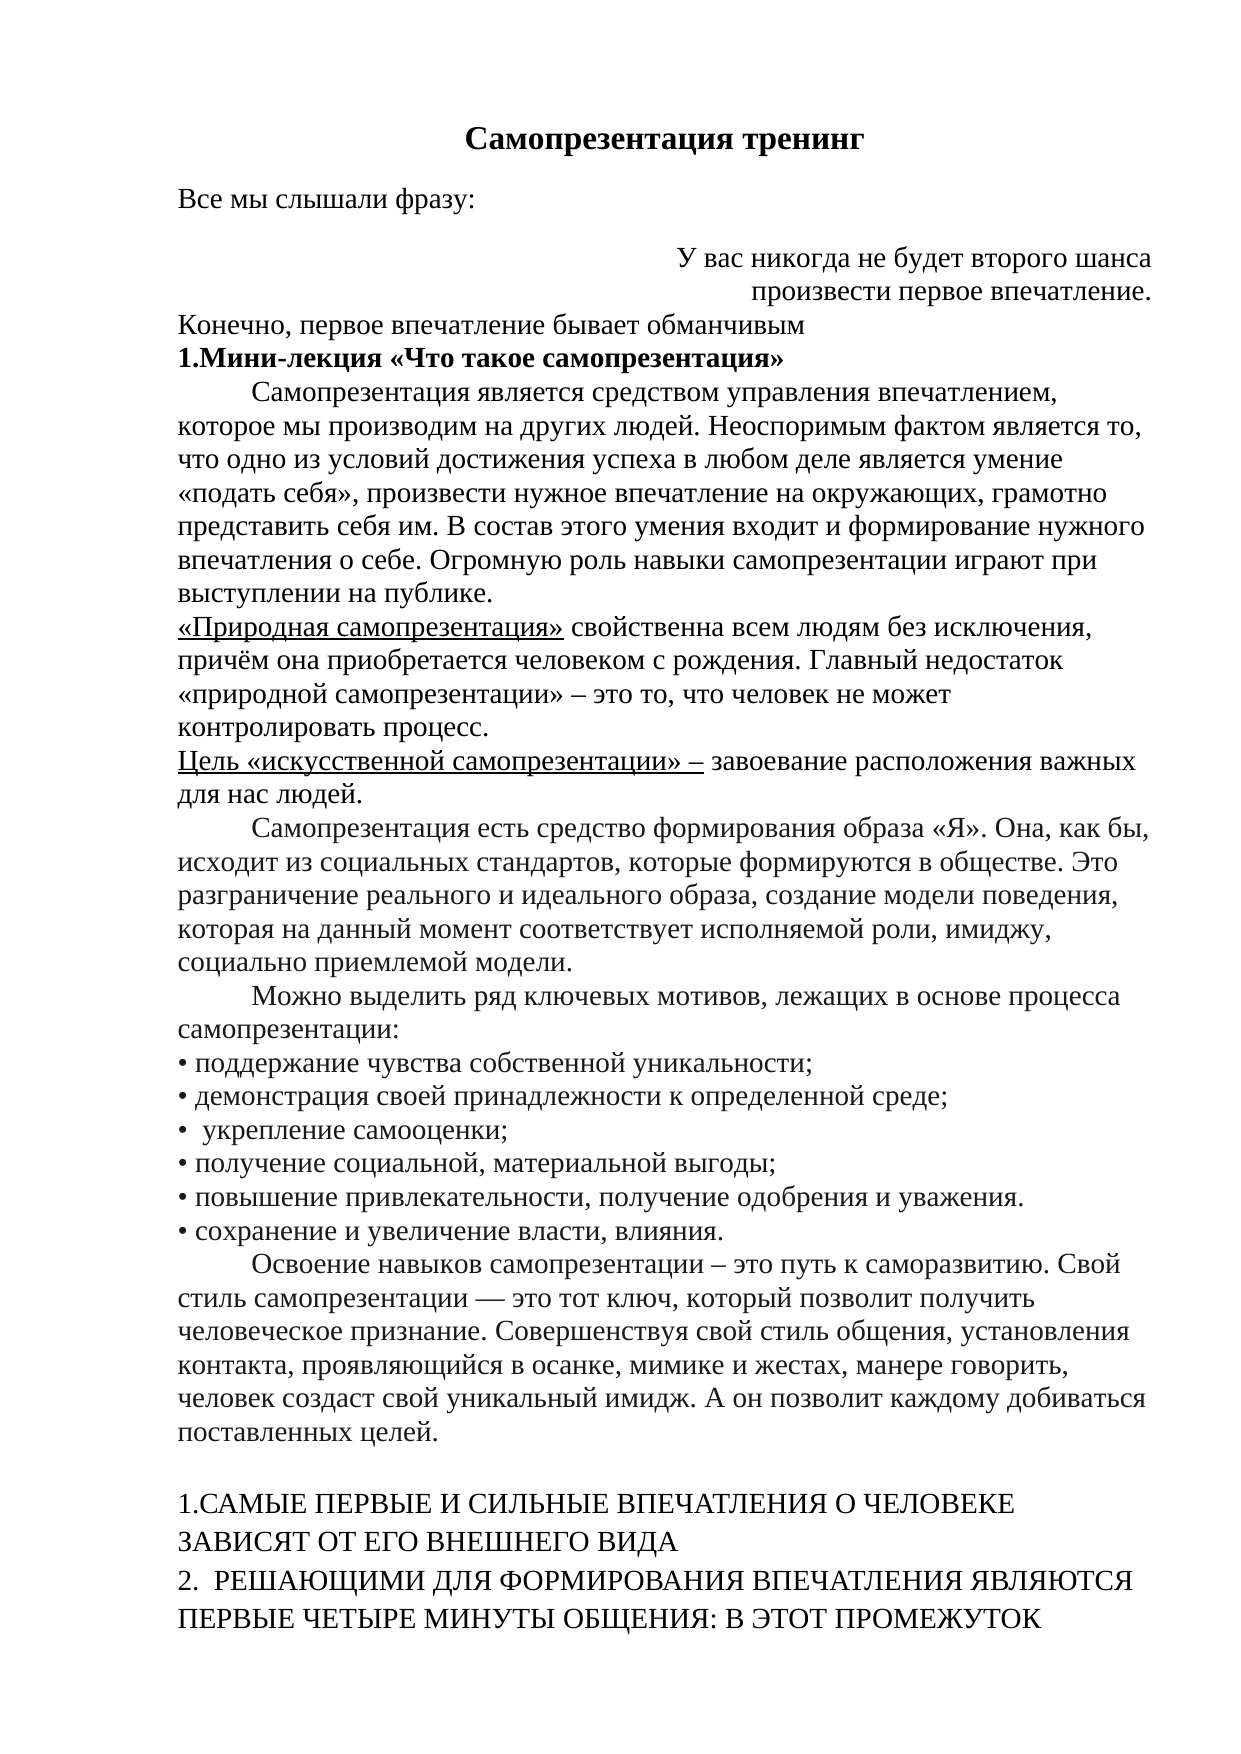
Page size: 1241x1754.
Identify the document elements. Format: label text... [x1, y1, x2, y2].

text Все мы слышали фразу: [177, 181, 1152, 215]
text 1.Самые первые и сильные впечатления о человеке зависят от его внешнего вида [177, 1486, 1152, 1558]
text • повышение привлекательности, получение одобрения и уважения. [177, 1179, 1152, 1213]
text Самопрезентация есть средство формирования образа «Я». Она, как бы, исходит из социальных стандартов, которые формируются в обществе. Это разграничение реального и идеального образа, создание модели поведения, которая на данный момент соответствует исполняемой роли, имиджу, социально приемлемой модели. [177, 810, 1152, 978]
text Освоение навыков самопрезентации – это путь к саморазвитию. Свой стиль самопрезентации — это тот ключ, который позволит получить человеческое признание. Совершенствуя свой стиль общения, установления контакта, проявляющийся в осанке, мимике и жестах, манере говорить, человек создаст свой уникальный имидж. А он позволит каждому добиваться поставленных целей. [177, 1246, 1152, 1447]
text • демонстрация своей принадлежности к определенной среде; [177, 1078, 1152, 1112]
text «Природная самопрезентация» свойственна всем людям без исключения, причём она приобретается человеком с рождения. Главный недостаток «природной самопрезентации» – это то, что человек не может контролировать процесс. [177, 609, 1152, 743]
text • укрепление самооценки; [177, 1112, 1152, 1146]
text • сохранение и увеличение власти, влияния. [177, 1213, 1152, 1246]
text Самопрезентация тренинг [177, 118, 1152, 156]
text Можно выделить ряд ключевых мотивов, лежащих в основе процесса самопрезентации: [177, 978, 1152, 1045]
text • поддержание чувства собственной уникальности; [177, 1045, 1152, 1078]
text Самопрезентация является средством управления впечатлением, которое мы производим на других людей. Неоспоримым фактом является то, что одно из условий достижения успеха в любом деле является умение «подать себя», произвести нужное впечатление на окружающих, грамотно представить себя им. В состав этого умения входит и формирование нужного впечатления о себе. Огромную роль навыки самопрезентации играют при выступлении на публике. [177, 374, 1152, 609]
text • получение социальной, материальной выгоды; [177, 1146, 1152, 1179]
text произвести первое впечатление. [177, 273, 1152, 307]
text Цель «искусственной самопрезентации» – завоевание расположения важных для нас людей. [177, 743, 1152, 810]
text 1.Мини-лекция «Что такое самопрезентация» [177, 341, 1152, 374]
text Конечно, первое впечатление бывает обманчивым [177, 307, 1152, 341]
text У вас никогда не будет второго шанса [177, 240, 1152, 273]
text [177, 1563, 1152, 1635]
